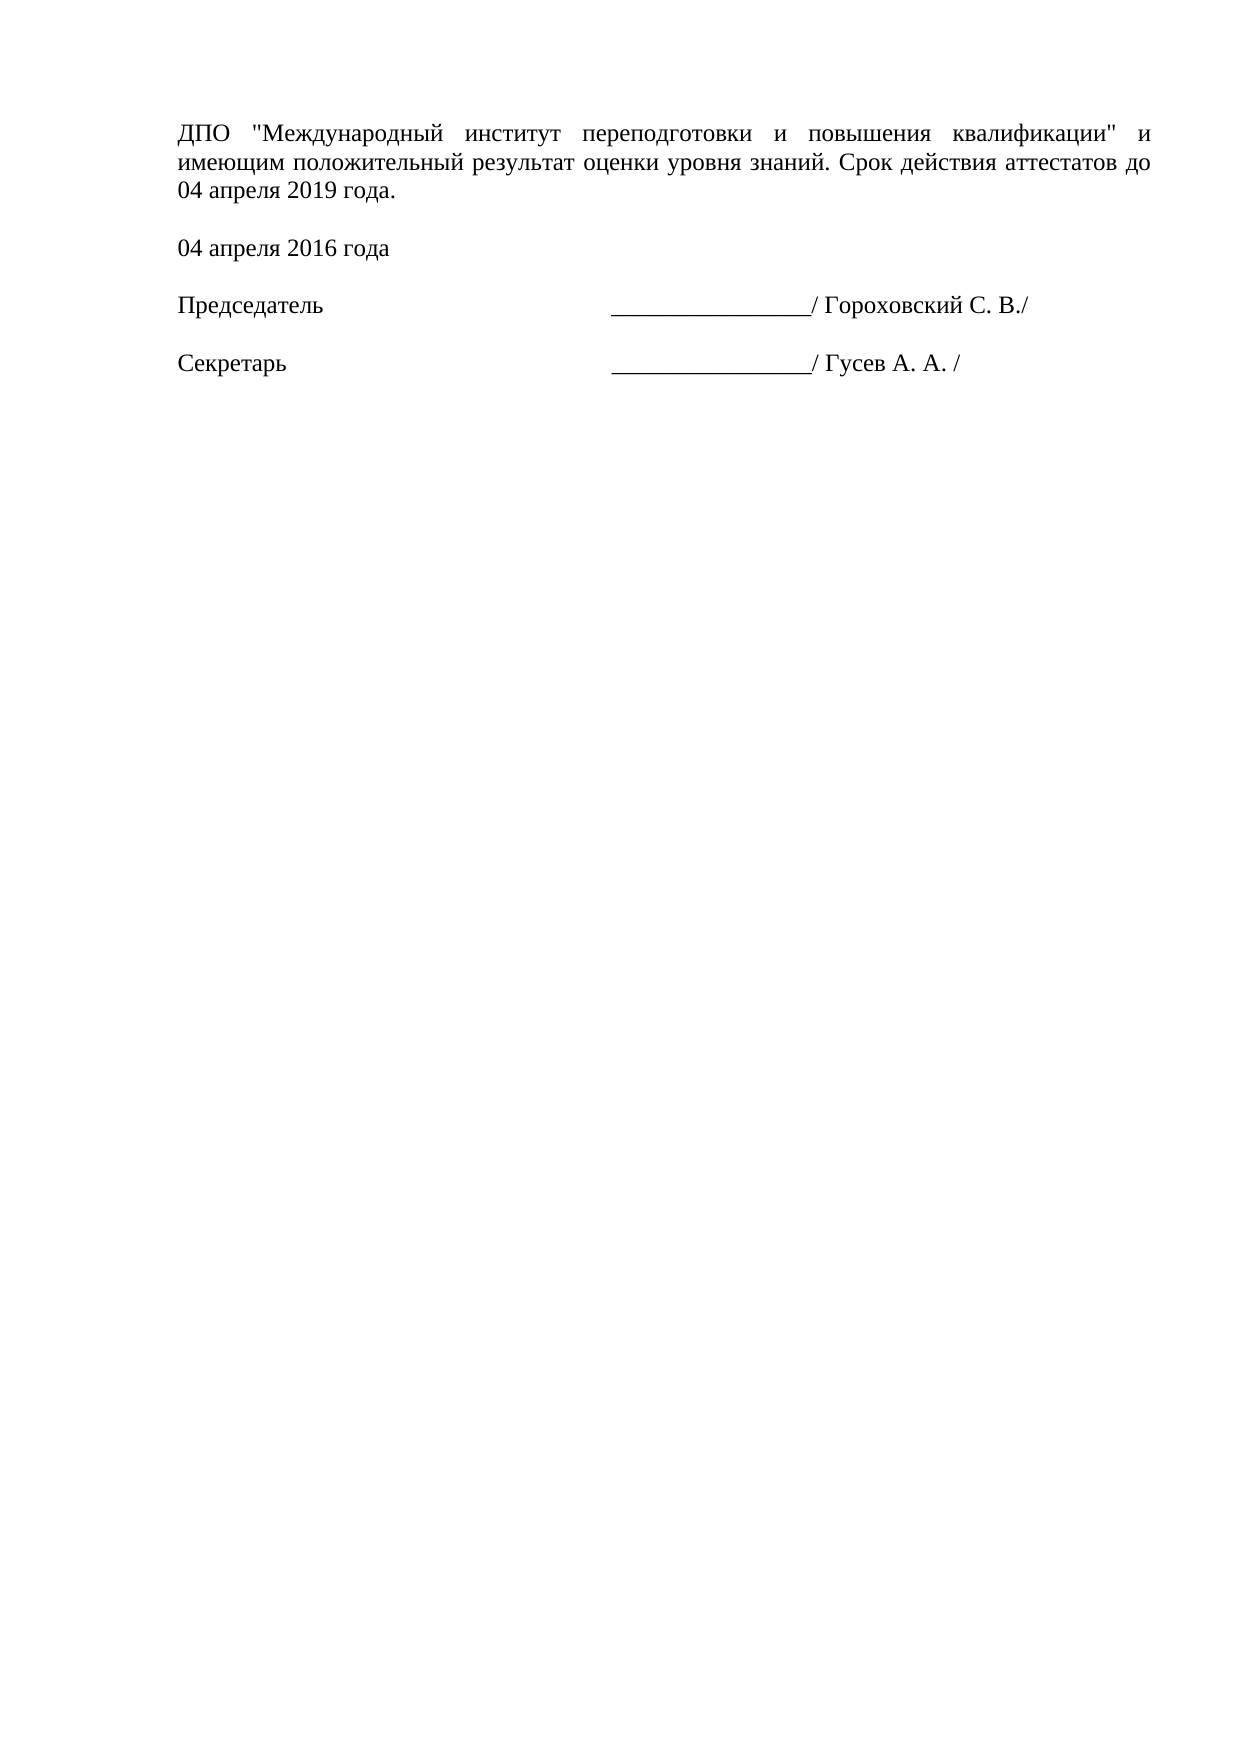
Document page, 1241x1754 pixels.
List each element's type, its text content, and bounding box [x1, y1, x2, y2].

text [177, 118, 1152, 204]
text Председатель ________________/ Гороховский С. В. / [177, 291, 1152, 319]
text 04 апреля 2016 года [177, 233, 1152, 262]
text Секретарь ________________/ Гусев А. А. / [177, 348, 1152, 377]
